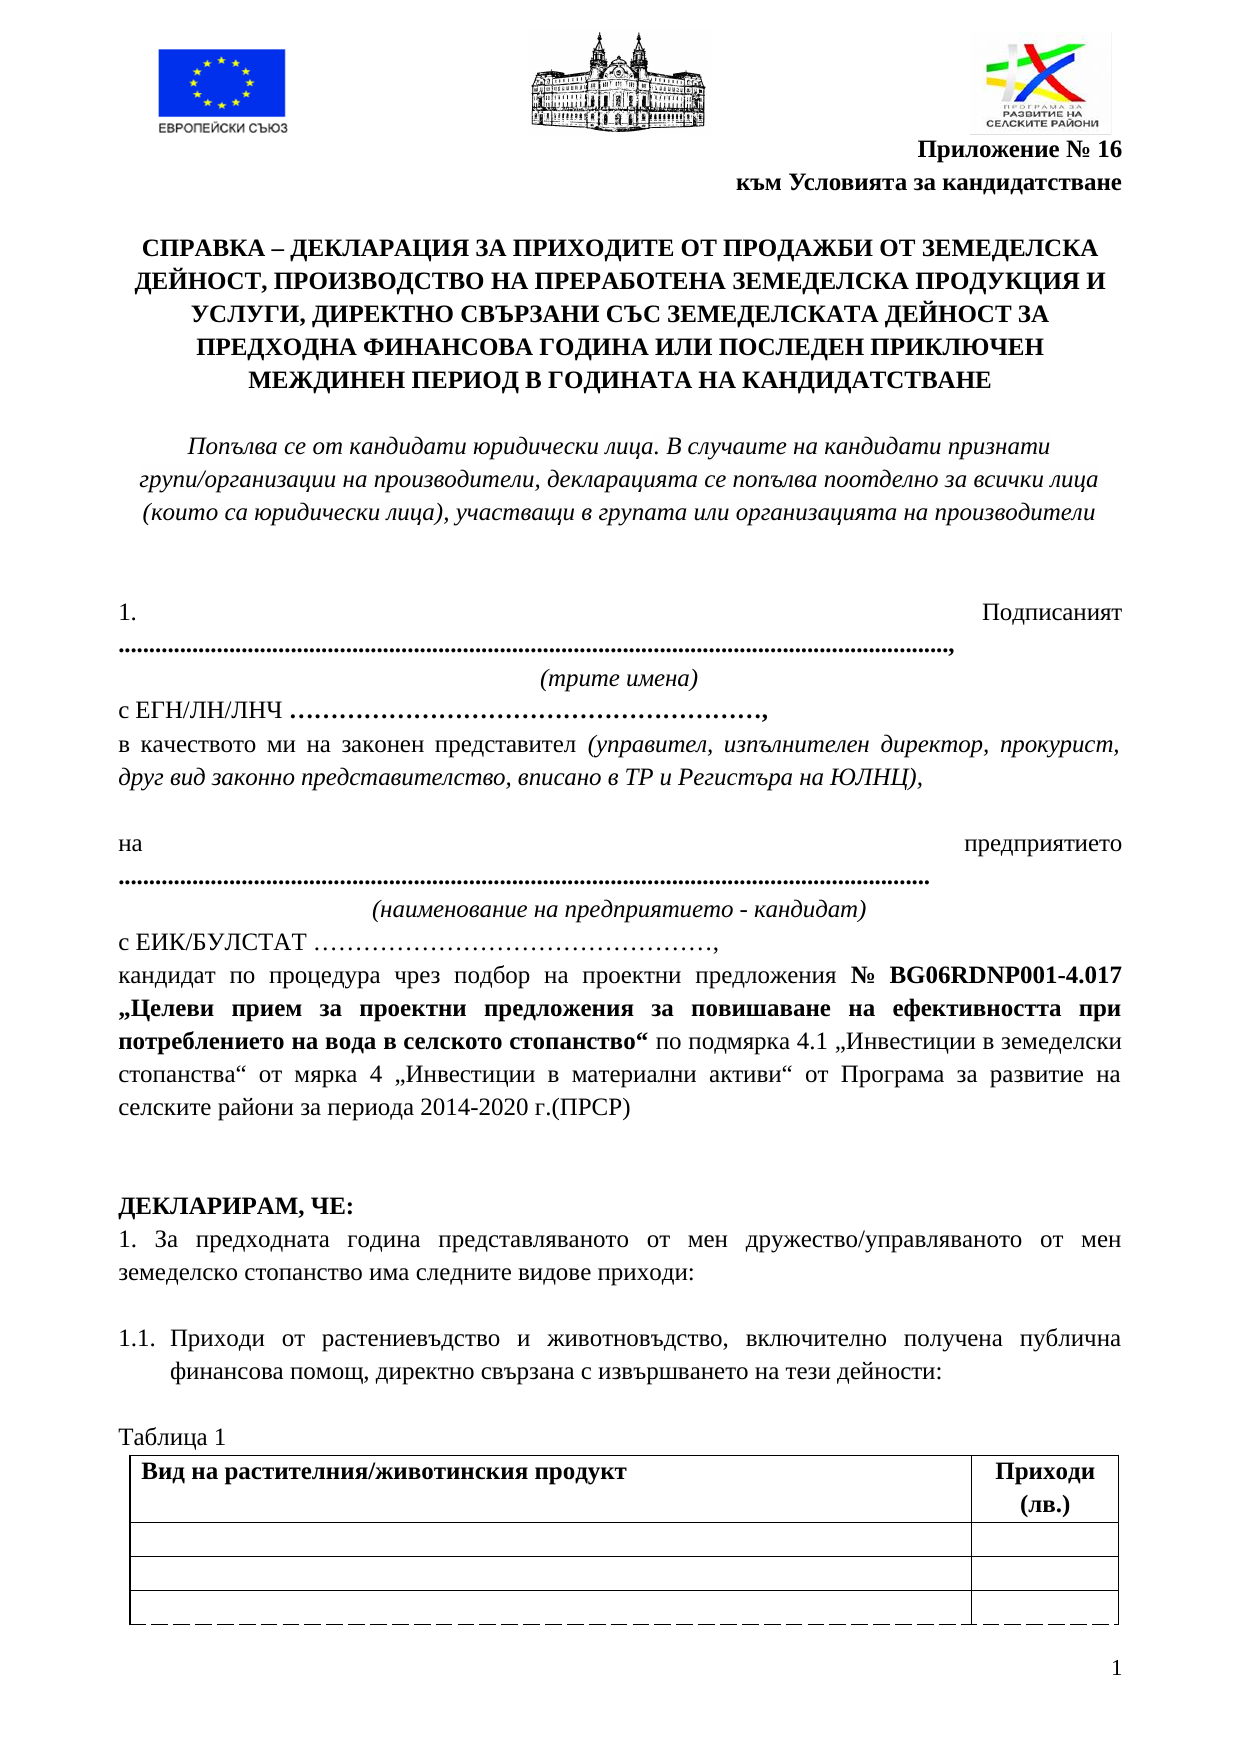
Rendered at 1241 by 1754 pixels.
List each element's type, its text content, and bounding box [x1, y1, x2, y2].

subtitle към Условията за кандидатстване [118, 167, 1122, 196]
table_cell [131, 1557, 971, 1590]
text кандидат по процедура чрез подбор на проектни предложения № BG06RDNP001-4.017 „Целеви прием за проектни предложения за повишаване на ефективността при потреблението на вода в селското стопанство“ по подмярка 4.1 „Инвестиции в земеделски стопанства“ от мярка 4 „Инвестиции в материални активи“ от Програма за развитие на селските райони за периода 2014-2020 г.(ПРСР) [118, 960, 1122, 1121]
table_cell [131, 1523, 971, 1556]
subtitle Приложение № 16 [118, 134, 1122, 163]
text 1. За предходната година представляваното от мен дружество/управляваното от мен земеделско стопанство има следните видове приходи: [118, 1224, 1122, 1286]
text Таблица 1 [118, 1422, 1122, 1451]
text 1. Подписаният ......................................................................................................................................., [118, 597, 1122, 658]
text с ЕИК/БУЛСТАТ …………………………………………, [118, 927, 1122, 956]
list Приходи от растениевъдство и животновъдство, включително получена публична финансова помощ, директно свързана с извършването на тези дейности: [118, 1323, 1122, 1385]
text Попълва се от кандидати юридически лица. В случаите на кандидати признати групи/организации на производители, декларацията се попълва поотделно за всички лица (които са юридически лица), участващи в групата или организацията на производители [118, 431, 1122, 526]
text (наименование на предприятието - кандидат) [118, 894, 1122, 922]
picture [158, 48, 289, 135]
text в качеството ми на законен представител (управител, изпълнителен директор, прокурист, друг вид законно представителство, вписано в ТР и Регистъра на ЮЛНЦ), [118, 729, 1122, 790]
table_header Приходи (лв.) [972, 1456, 1118, 1522]
text с ЕГН/ЛН/ЛНЧ …………………………………………………, [118, 696, 1122, 724]
table_cell [972, 1591, 1118, 1624]
text на предприятието .................................................................................................................................... [118, 828, 1122, 889]
text СПРАВКА – ДЕКЛАРАЦИЯ ЗА ПРИХОДИТЕ ОТ ПРОДАЖБИ OТ ЗЕМЕДЕЛСКА ДЕЙНОСТ, ПРОИЗВОДСТВО НА ПРЕРАБОТЕНА ЗЕМЕДЕЛСКА ПРОДУКЦИЯ И УСЛУГИ, ДИРЕКТНО СВЪРЗАНИ СЪС ЗЕМЕДЕЛСКАТА ДЕЙНОСТ ЗА ПРЕДХОДНА ФИНАНСОВА ГОДИНА ИЛИ ПОСЛЕДЕН ПРИКЛЮЧЕН МЕЖДИНЕН ПЕРИОД В ГОДИНАТА НА КАНДИДАТСТВАНЕ [118, 233, 1122, 394]
table_header Вид на растителния/животинския продукт [131, 1456, 971, 1522]
text (трите имена) [118, 663, 1122, 691]
picture [969, 32, 1112, 135]
table_cell [972, 1557, 1118, 1590]
picture [527, 29, 712, 135]
table_cell [972, 1523, 1118, 1556]
text ДЕКЛАРИРАМ, ЧЕ: [118, 1191, 1122, 1220]
table_cell [131, 1591, 971, 1624]
